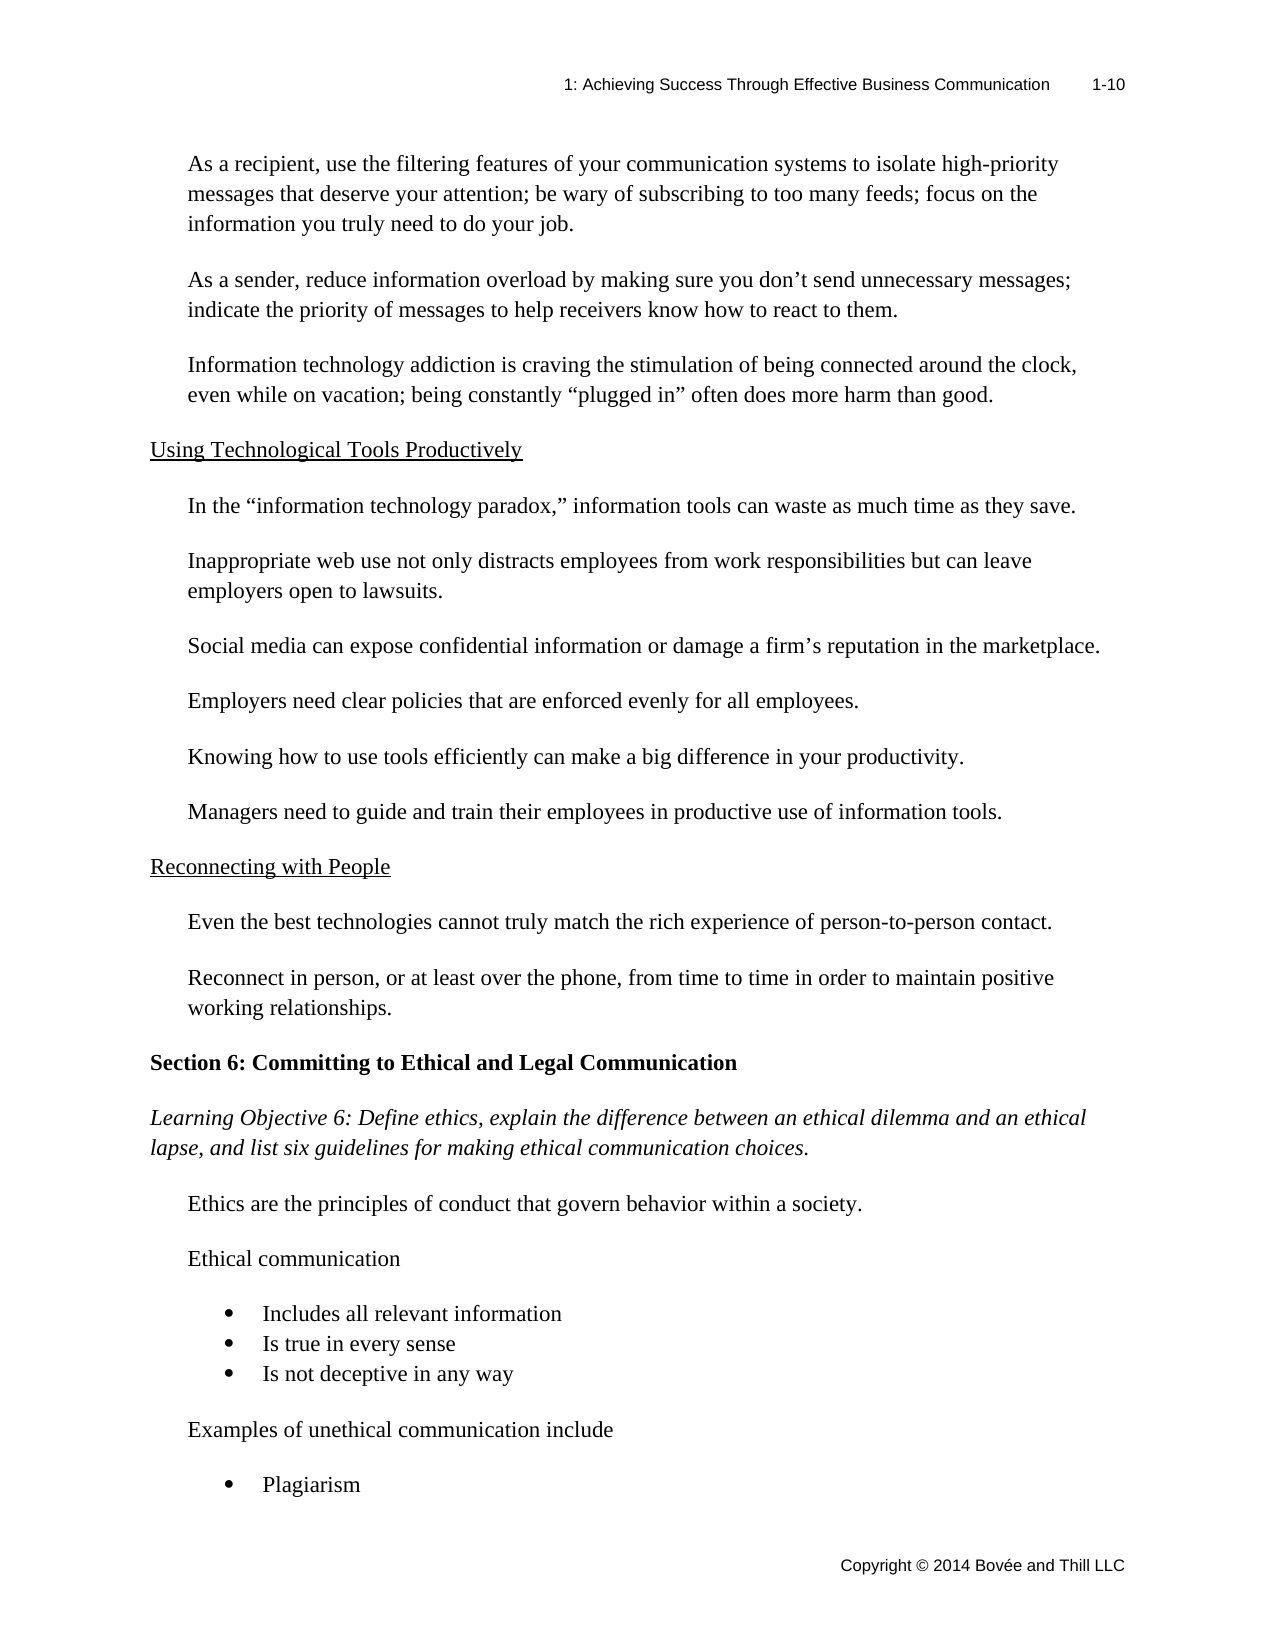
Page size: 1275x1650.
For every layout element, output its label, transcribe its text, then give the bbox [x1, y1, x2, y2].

text Using Technological Tools Productively [150, 436, 1125, 463]
text Learning Objective 6: Define ethics, explain the difference between an ethical dilemma and an ethical lapse, and list six guidelines for making ethical communication choices. [150, 1104, 1125, 1161]
text Ethical communication [187, 1245, 1125, 1271]
text Examples of unethical communication include [187, 1416, 1125, 1442]
text Inappropriate web use not only distracts employees from work responsibilities but can leave employers open to lawsuits. [187, 547, 1125, 603]
text Reconnecting with People [150, 853, 1125, 879]
text Includes all relevant information [225, 1300, 1125, 1326]
text Managers need to guide and train their employees in productive use of information tools. [187, 798, 1125, 824]
text Is not deceptive in any way [225, 1360, 1125, 1387]
text Even the best technologies cannot truly match the rich experience of person-to-person contact. [187, 908, 1125, 935]
text Reconnect in person, or at least over the phone, from time to time in order to maintain positive working relationships. [187, 963, 1125, 1020]
text Is true in every sense [225, 1330, 1125, 1357]
text As a sender, reduce information overload by making sure you don’t send unnecessary messages; indicate the priority of messages to help receivers know how to react to them. [187, 266, 1125, 322]
text Knowing how to use tools efficiently can make a big difference in your productivity. [187, 743, 1125, 769]
text Section 6: Committing to Ethical and Legal Communication [150, 1049, 1125, 1075]
text Social media can expose confidential information or damage a firm’s reputation in the marketplace. [187, 632, 1125, 659]
text Ethics are the principles of conduct that govern behavior within a society. [187, 1189, 1125, 1216]
text Employers need clear policies that are enforced evenly for all employees. [187, 687, 1125, 714]
text Plagiarism [225, 1471, 1125, 1497]
text Information technology addiction is craving the stimulation of being connected around the clock, even while on vacation; being constantly “plugged in” often does more harm than good. [187, 351, 1125, 408]
text In the “information technology paradox,” information tools can waste as much time as they save. [187, 492, 1125, 518]
text As a recipient, use the filtering features of your communication systems to isolate high-priority messages that deserve your attention; be wary of subscribing to too many feeds; focus on the information you truly need to do your job. [187, 150, 1125, 237]
